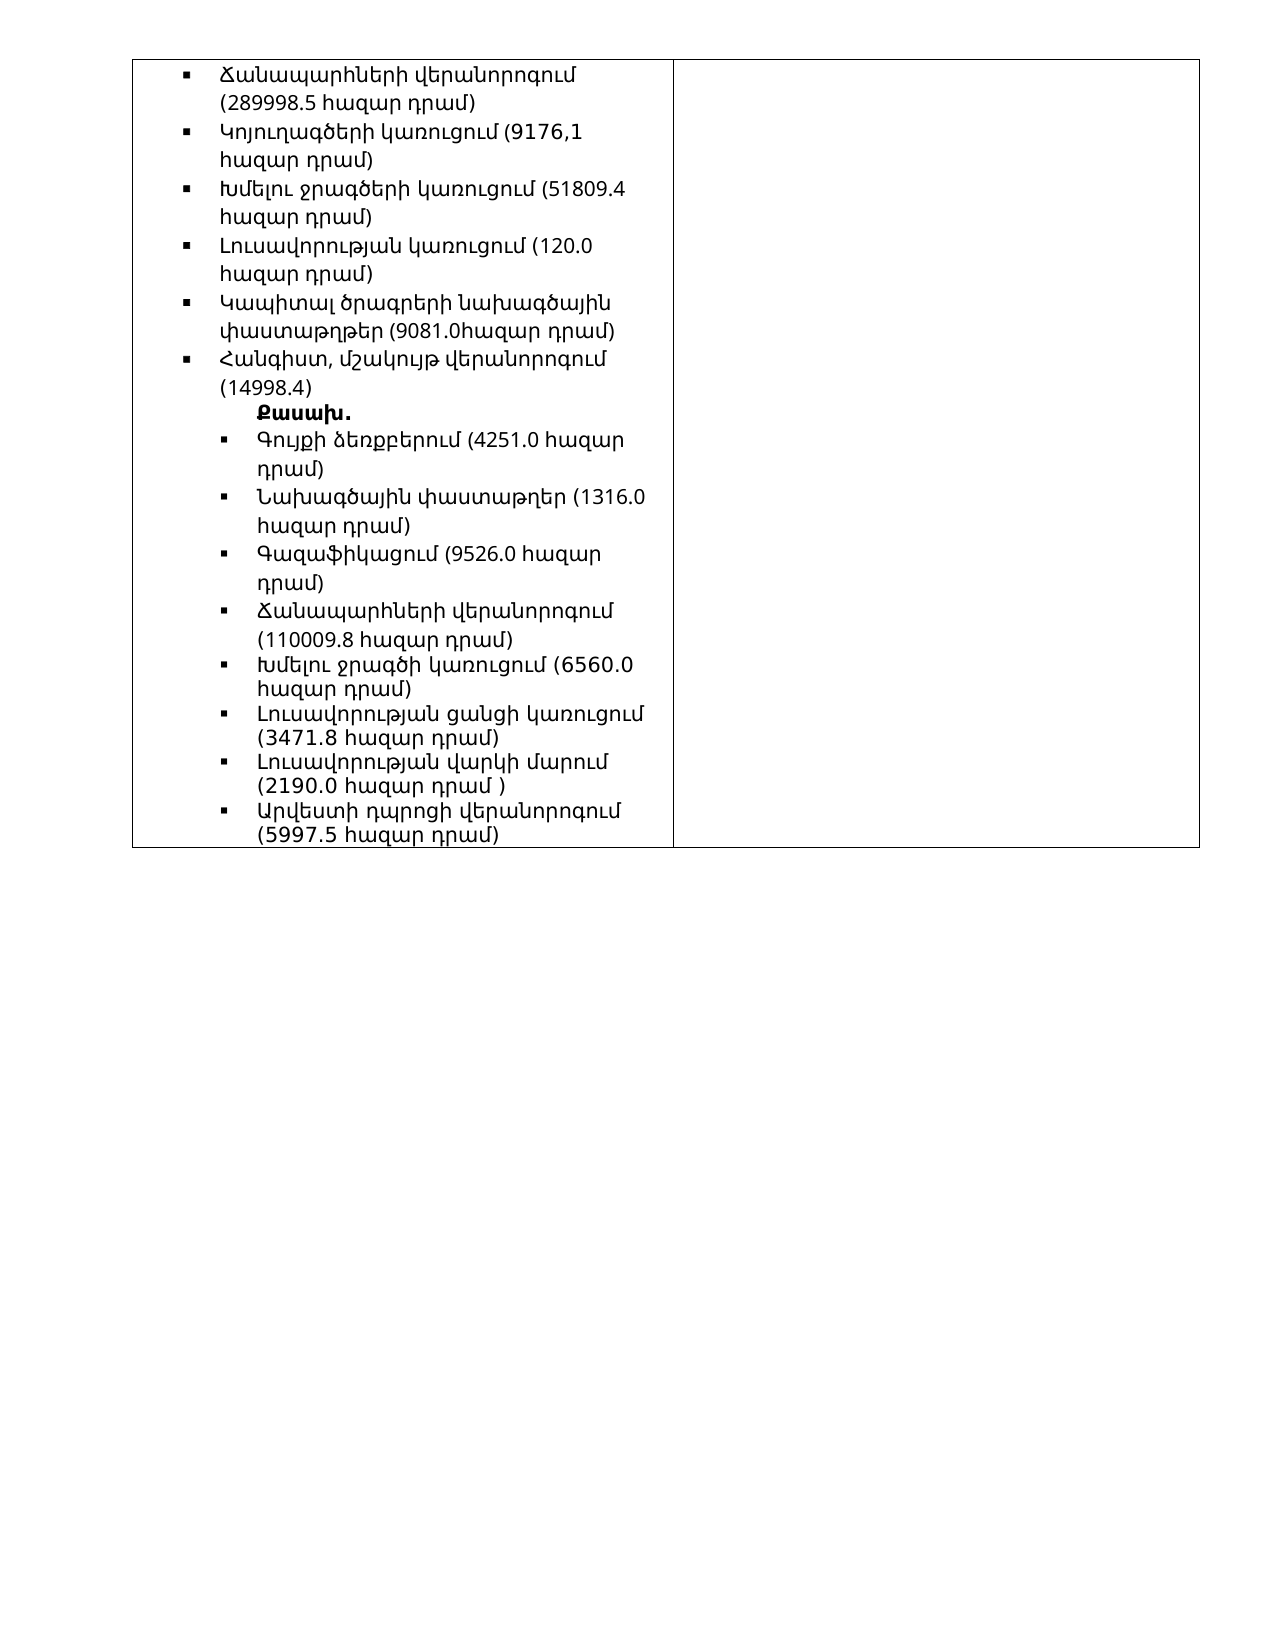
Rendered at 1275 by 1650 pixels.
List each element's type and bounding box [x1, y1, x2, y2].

table_header [133, 60, 673, 847]
table_header [674, 60, 1199, 847]
